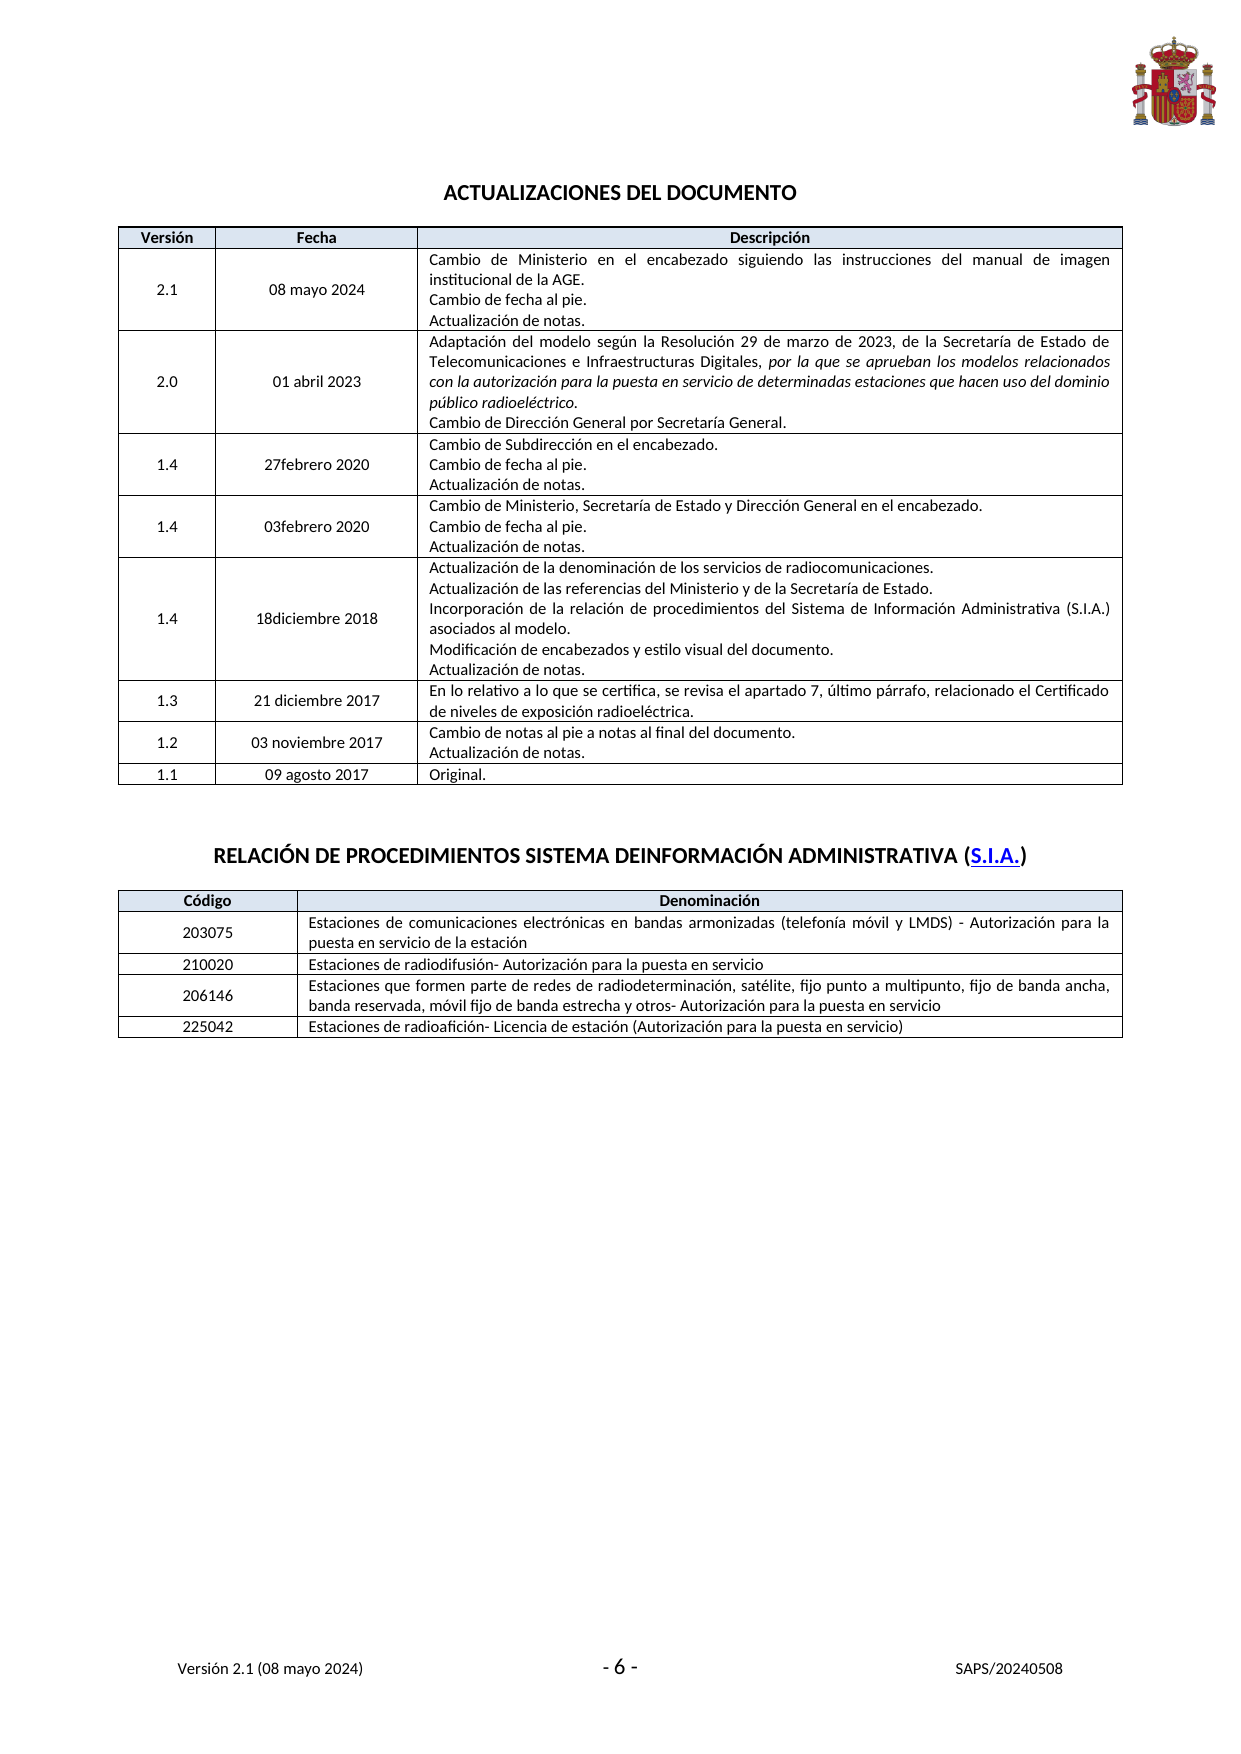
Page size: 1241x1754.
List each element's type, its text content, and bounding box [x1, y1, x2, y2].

table_cell 18diciembre 2018 [216, 558, 417, 679]
table_cell 03 noviembre 2017 [216, 722, 417, 763]
table_cell Cambio de Ministerio en el encabezado siguiendo las instrucciones del manual de imagen institucional de la AGE. Cambio de fecha al pie. Actualización de notas. [418, 249, 1122, 330]
text RELACIÓN DE Procedimientos Sistema deInformación Administrativa (S.I.A.) [118, 841, 1122, 869]
table_cell 1.1 [119, 764, 215, 784]
table_cell En lo relativo a lo que se certifica, se revisa el apartado 7, último párrafo, relacionado el Certificado de niveles de exposición radioeléctrica. [418, 681, 1122, 721]
table_cell 2.1 [119, 249, 215, 330]
table_cell 21 diciembre 2017 [216, 681, 417, 721]
table_header Fecha [216, 228, 417, 248]
table_cell Original. [418, 764, 1122, 784]
table_header Denominación [298, 891, 1122, 911]
table_cell Estaciones de comunicaciones electrónicas en bandas armonizadas (telefonía móvil y LMDS) - Autorización para la puesta en servicio de la estación [298, 912, 1122, 953]
table_cell 203075 [119, 912, 297, 953]
table_header Descripción [418, 228, 1122, 248]
table_header Código [119, 891, 297, 911]
table_cell Cambio de Ministerio, Secretaría de Estado y Dirección General en el encabezado. Cambio de fecha al pie. Actualización de notas. [418, 496, 1122, 557]
table_cell Adaptación del modelo según la Resolución 29 de marzo de 2023, de la Secretaría de Estado de Telecomunicaciones e Infraestructuras Digitales, por la que se aprueban los modelos relacionados con la autorización para la puesta en servicio de determinadas estaciones que hacen uso del dominio público radioeléctrico. Cambio de Dirección General por Secretaría General. [418, 331, 1122, 433]
text ACTUALIZACIONES DEL DOCUMENTO [118, 178, 1122, 206]
table_cell Estaciones que formen parte de redes de radiodeterminación, satélite, fijo punto a multipunto, fijo de banda ancha, banda reservada, móvil fijo de banda estrecha y otros- Autorización para la puesta en servicio [298, 975, 1122, 1016]
table_cell 1.4 [119, 558, 215, 679]
table_cell Estaciones de radiodifusión- Autorización para la puesta en servicio [298, 954, 1122, 974]
table_cell 210020 [119, 954, 297, 974]
table_cell 206146 [119, 975, 297, 1016]
picture [1131, 36, 1217, 127]
table_cell 08 mayo 2024 [216, 249, 417, 330]
table_header Versión [119, 228, 215, 248]
table_cell Estaciones de radioafición- Licencia de estación (Autorización para la puesta en servicio) [298, 1017, 1122, 1037]
table_cell 01 abril 2023 [216, 331, 417, 433]
table_cell 09 agosto 2017 [216, 764, 417, 784]
table_cell 1.2 [119, 722, 215, 763]
table_cell 1.4 [119, 496, 215, 557]
table_cell Cambio de Subdirección en el encabezado. Cambio de fecha al pie. Actualización de notas. [418, 434, 1122, 495]
table_cell 1.4 [119, 434, 215, 495]
table_cell 27febrero 2020 [216, 434, 417, 495]
table_cell 1.3 [119, 681, 215, 721]
table_cell Actualización de la denominación de los servicios de radiocomunicaciones. Actualización de las referencias del Ministerio y de la Secretaría de Estado. Incorporación de la relación de procedimientos del Sistema de Información Administrativa (S.I.A.) asociados al modelo. Modificación de encabezados y estilo visual del documento. Actualización de notas. [418, 558, 1122, 679]
table_cell 2.0 [119, 331, 215, 433]
table_cell 225042 [119, 1017, 297, 1037]
table_cell 03febrero 2020 [216, 496, 417, 557]
table_cell Cambio de notas al pie a notas al final del documento. Actualización de notas. [418, 722, 1122, 763]
